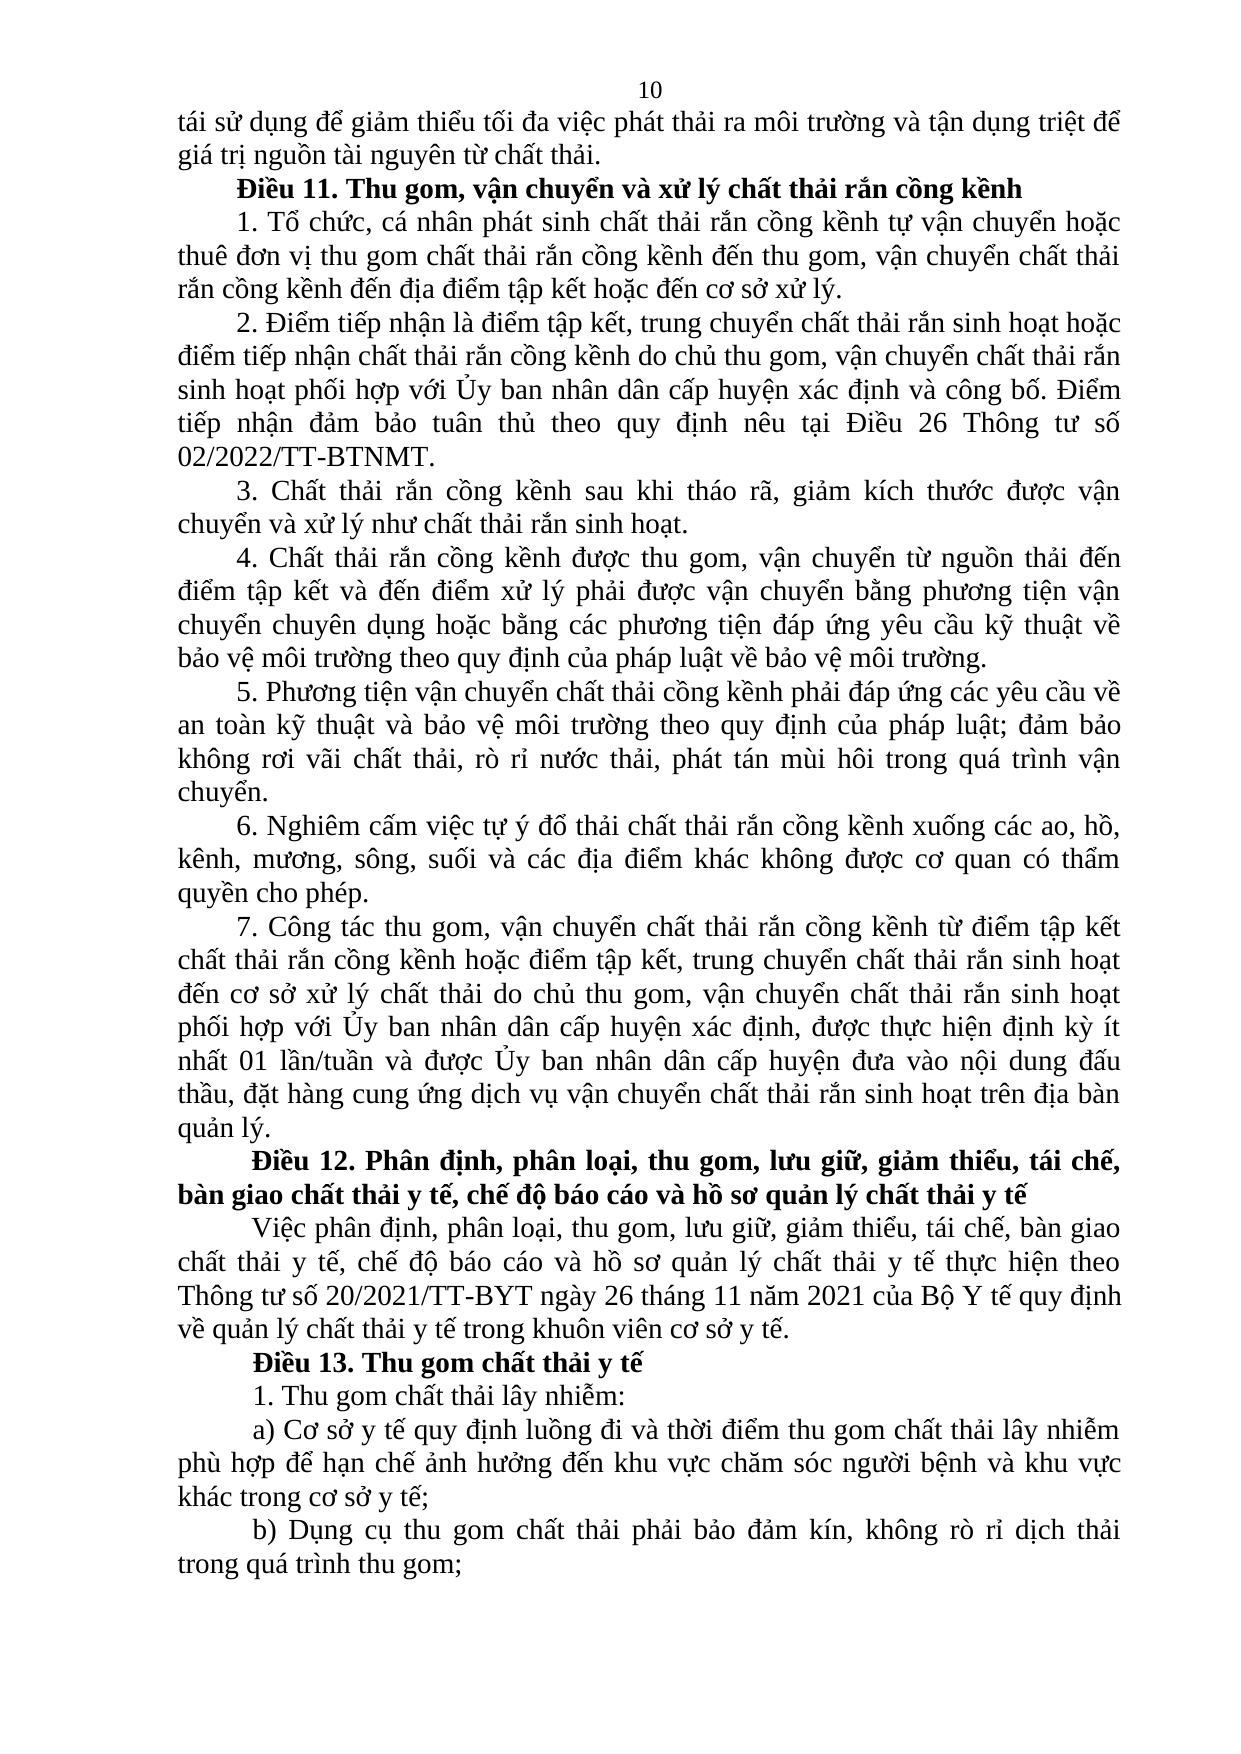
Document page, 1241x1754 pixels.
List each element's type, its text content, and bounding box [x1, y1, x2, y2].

text a) Cơ sở y tế quy định luồng đi và thời điểm thu gom chất thải lây nhiễm phù hợp để hạn chế ảnh hưởng đến khu vực chăm sóc người bệnh và khu vực khác trong cơ sở y tế; [177, 1412, 1122, 1512]
text 5. Phương tiện vận chuyển chất thải cồng kềnh phải đáp ứng các yêu cầu về an toàn kỹ thuật và bảo vệ môi trường theo quy định của pháp luật; đảm bảo không rơi vãi chất thải, rò rỉ nước thải, phát tán mùi hôi trong quá trình vận chuyển. [177, 674, 1122, 808]
text 1. Thu gom chất thải lây nhiễm: [177, 1378, 1122, 1412]
text Điều 11. Thu gom, vận chuyển và xử lý chất thải rắn cồng kềnh [177, 171, 1122, 204]
text 3. Chất thải rắn cồng kềnh sau khi tháo rã, giảm kích thước được vận chuyển và xử lý như chất thải rắn sinh hoạt. [177, 473, 1122, 540]
text Điều 12. Phân định, phân loại, thu gom, lưu giữ, giảm thiểu, tái chế, bàn giao chất thải y tế, chế độ báo cáo và hồ sơ quản lý chất thải y tế [177, 1143, 1122, 1211]
text Việc phân định, phân loại, thu gom, lưu giữ, giảm thiểu, tái chế, bàn giao chất thải y tế, chế độ báo cáo và hồ sơ quản lý chất thải y tế thực hiện theo Thông tư số 20/2021/TT-BYT ngày 26 tháng 11 năm 2021 của Bộ Y tế quy định về quản lý chất thải y tế trong khuôn viên cơ sở y tế. [177, 1211, 1122, 1345]
text 7. Công tác thu gom, vận chuyển chất thải rắn cồng kềnh từ điểm tập kết chất thải rắn cồng kềnh hoặc điểm tập kết, trung chuyển chất thải rắn sinh hoạt đến cơ sở xử lý chất thải do chủ thu gom, vận chuyển chất thải rắn sinh hoạt phối hợp với Ủy ban nhân dân cấp huyện xác định, được thực hiện định kỳ ít nhất 01 lần/tuần và được Ủy ban nhân dân cấp huyện đưa vào nội dung đấu thầu, đặt hàng cung ứng dịch vụ vận chuyển chất thải rắn sinh hoạt trên địa bàn quản lý. [177, 909, 1122, 1143]
text 4. Chất thải rắn cồng kềnh được thu gom, vận chuyển từ nguồn thải đến điểm tập kết và đến điểm xử lý phải được vận chuyển bằng phương tiện vận chuyển chuyên dụng hoặc bằng các phương tiện đáp ứng yêu cầu kỹ thuật về bảo vệ môi trường theo quy định của pháp luật về bảo vệ môi trường. [177, 540, 1122, 674]
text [177, 104, 1122, 171]
text 6. Nghiêm cấm việc tự ý đổ thải chất thải rắn cồng kềnh xuống các ao, hồ, kênh, mương, sông, suối và các địa điểm khác không được cơ quan có thẩm quyền cho phép. [177, 808, 1122, 909]
text 2. Điểm tiếp nhận là điểm tập kết, trung chuyển chất thải rắn sinh hoạt hoặc điểm tiếp nhận chất thải rắn cồng kềnh do chủ thu gom, vận chuyển chất thải rắn sinh hoạt phối hợp với Ủy ban nhân dân cấp huyện xác định và công bố. Điểm tiếp nhận đảm bảo tuân thủ theo quy định nêu tại Điều 26 Thông tư số 02/2022/TT-BTNMT. [177, 305, 1122, 473]
text Điều 13. Thu gom chất thải y tế [177, 1345, 1122, 1378]
text 1. Tổ chức, cá nhân phát sinh chất thải rắn cồng kềnh tự vận chuyển hoặc thuê đơn vị thu gom chất thải rắn cồng kềnh đến thu gom, vận chuyển chất thải rắn cồng kềnh đến địa điểm tập kết hoặc đến cơ sở xử lý. [177, 204, 1122, 305]
text b) Dụng cụ thu gom chất thải phải bảo đảm kín, không rò rỉ dịch thải trong quá trình thu gom; [177, 1512, 1122, 1579]
